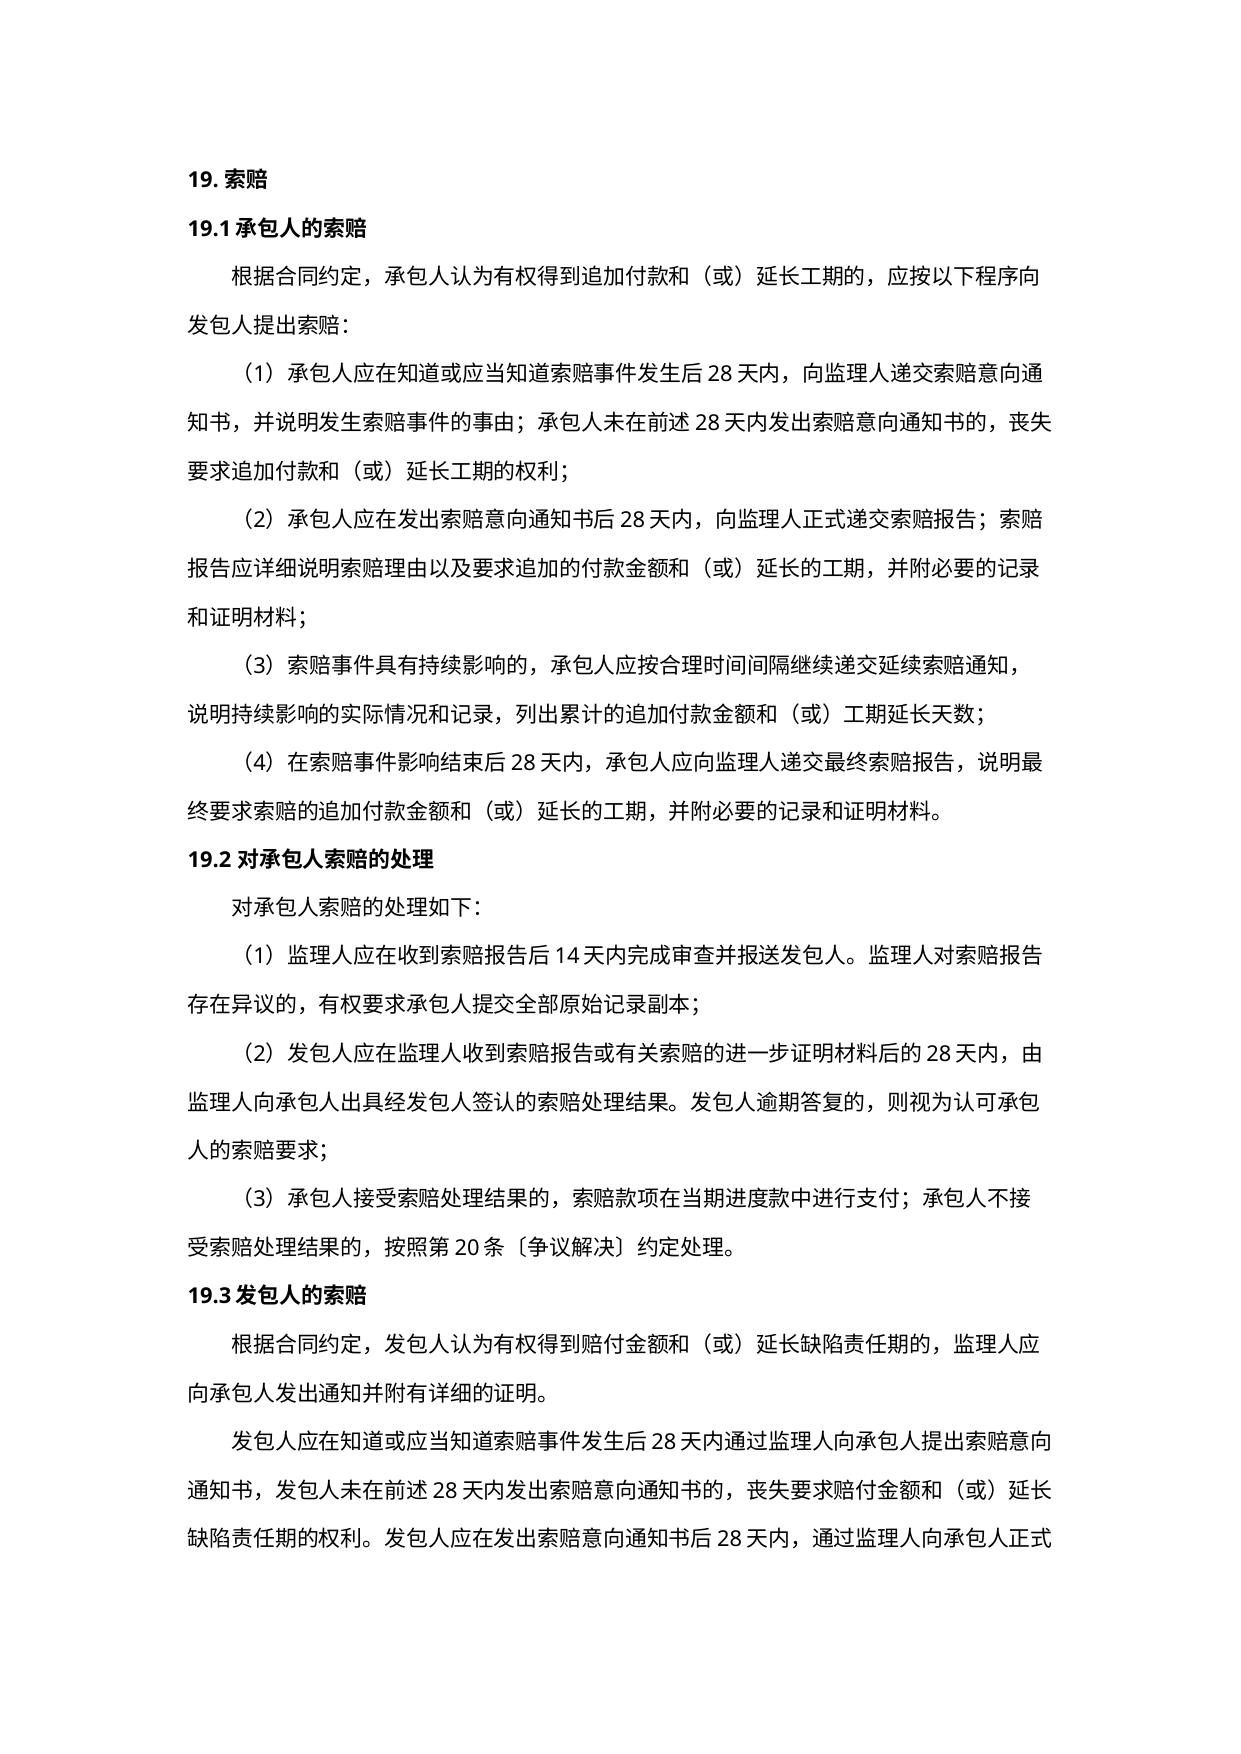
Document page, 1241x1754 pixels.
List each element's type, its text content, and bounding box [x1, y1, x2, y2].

text 根据合同约定，发包人认为有权得到赔付金额和（或）延长缺陷责任期的，监理人应向承包人发出通知并附有详细的证明。 [187, 1327, 1053, 1408]
text （3）索赔事件具有持续影响的，承包人应按合理时间间隔继续递交延续索赔通知，说明持续影响的实际情况和记录，列出累计的追加付款金额和（或）工期延长天数； [187, 647, 1053, 729]
text （4）在索赔事件影响结束后28天内，承包人应向监理人递交最终索赔报告，说明最终要求索赔的追加付款金额和（或）延长的工期，并附必要的记录和证明材料。 [187, 744, 1053, 826]
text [187, 1424, 1053, 1554]
text （1）承包人应在知道或应当知道索赔事件发生后28天内，向监理人递交索赔意向通知书，并说明发生索赔事件的事由；承包人未在前述28天内发出索赔意向通知书的，丧失要求追加付款和（或）延长工期的权利； [187, 356, 1053, 486]
text （3）承包人接受索赔处理结果的，索赔款项在当期进度款中进行支付；承包人不接受索赔处理结果的，按照第20条〔争议解决〕约定处理。 [187, 1181, 1053, 1262]
text 19.1承包人的索赔 [187, 210, 1053, 243]
text （2）发包人应在监理人收到索赔报告或有关索赔的进一步证明材料后的28天内，由监理人向承包人出具经发包人签认的索赔处理结果。发包人逾期答复的，则视为认可承包人的索赔要求； [187, 1035, 1053, 1165]
text 根据合同约定，承包人认为有权得到追加付款和（或）延长工期的，应按以下程序向发包人提出索赔： [187, 259, 1053, 340]
text 对承包人索赔的处理如下： [187, 890, 1053, 922]
text （2）承包人应在发出索赔意向通知书后28天内，向监理人正式递交索赔报告；索赔报告应详细说明索赔理由以及要求追加的付款金额和（或）延长的工期，并附必要的记录和证明材料； [187, 502, 1053, 632]
text 19.2 对承包人索赔的处理 [187, 842, 1053, 874]
text 19. 索赔 [187, 162, 1053, 194]
text （1）监理人应在收到索赔报告后14天内完成审查并报送发包人。监理人对索赔报告存在异议的，有权要求承包人提交全部原始记录副本； [187, 938, 1053, 1019]
text 19.3发包人的索赔 [187, 1278, 1053, 1311]
